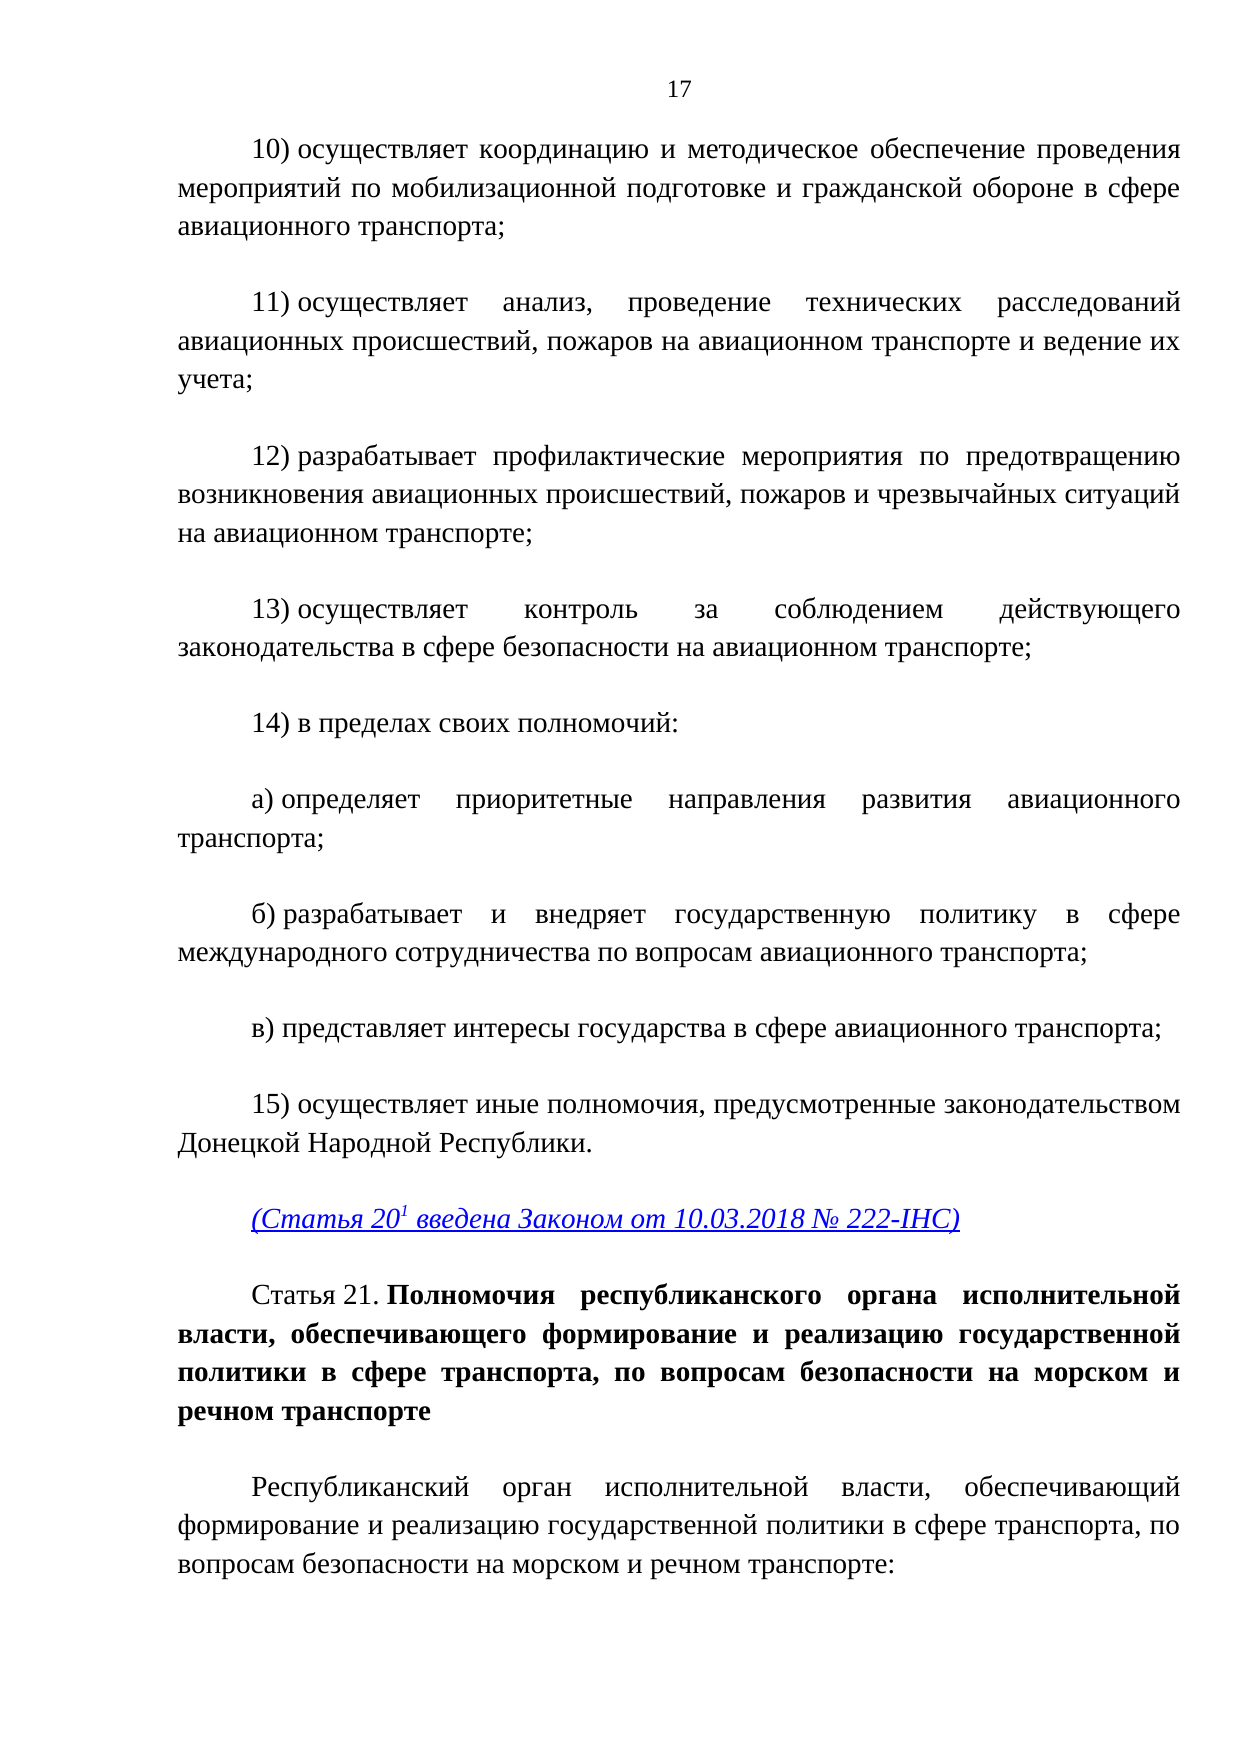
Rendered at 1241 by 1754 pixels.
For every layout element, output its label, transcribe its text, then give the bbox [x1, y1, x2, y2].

text а) определяет приоритетные направления развития авиационного транспорта; [177, 781, 1181, 853]
text 11) осуществляет анализ, проведение технических расследований авиационных происшествий, пожаров на авиационном транспорте и ведение их учета; [177, 284, 1181, 395]
text 15) осуществляет иные полномочия, предусмотренные законодательством Донецкой Народной Республики. [177, 1087, 1181, 1159]
text б) разрабатывает и внедряет государственную политику в сфере международного сотрудничества по вопросам авиационного транспорта; [177, 896, 1181, 968]
text в) представляет интересы государства в сфере авиационного транспорта; [177, 1011, 1181, 1044]
text 13) осуществляет контроль за соблюдением действующего законодательства в сфере безопасности на авиационном транспорте; [177, 591, 1181, 663]
text 12) разрабатывает профилактические мероприятия по предотвращению возникновения авиационных происшествий, пожаров и чрезвычайных ситуаций на авиационном транспорте; [177, 438, 1181, 548]
text (Статья 201 введена Законом от 10.03.2018 № 222-IНС) [177, 1201, 1181, 1235]
text Статья 21. Полномочия республиканского органа исполнительной власти, обеспечивающего формирование и реализацию государственной политики в сфере транспорта, по вопросам безопасности на морском и речном транспорте [177, 1277, 1181, 1426]
text Республиканский орган исполнительной власти, обеспечивающий формирование и реализацию государственной политики в сфере транспорта, по вопросам безопасности на морском и речном транспорте: [177, 1469, 1181, 1579]
text 10) осуществляет координацию и методическое обеспечение проведения мероприятий по мобилизационной подготовке и гражданской обороне в сфере авиационного транспорта; [177, 131, 1181, 242]
text 14) в пределах своих полномочий: [177, 705, 1181, 739]
